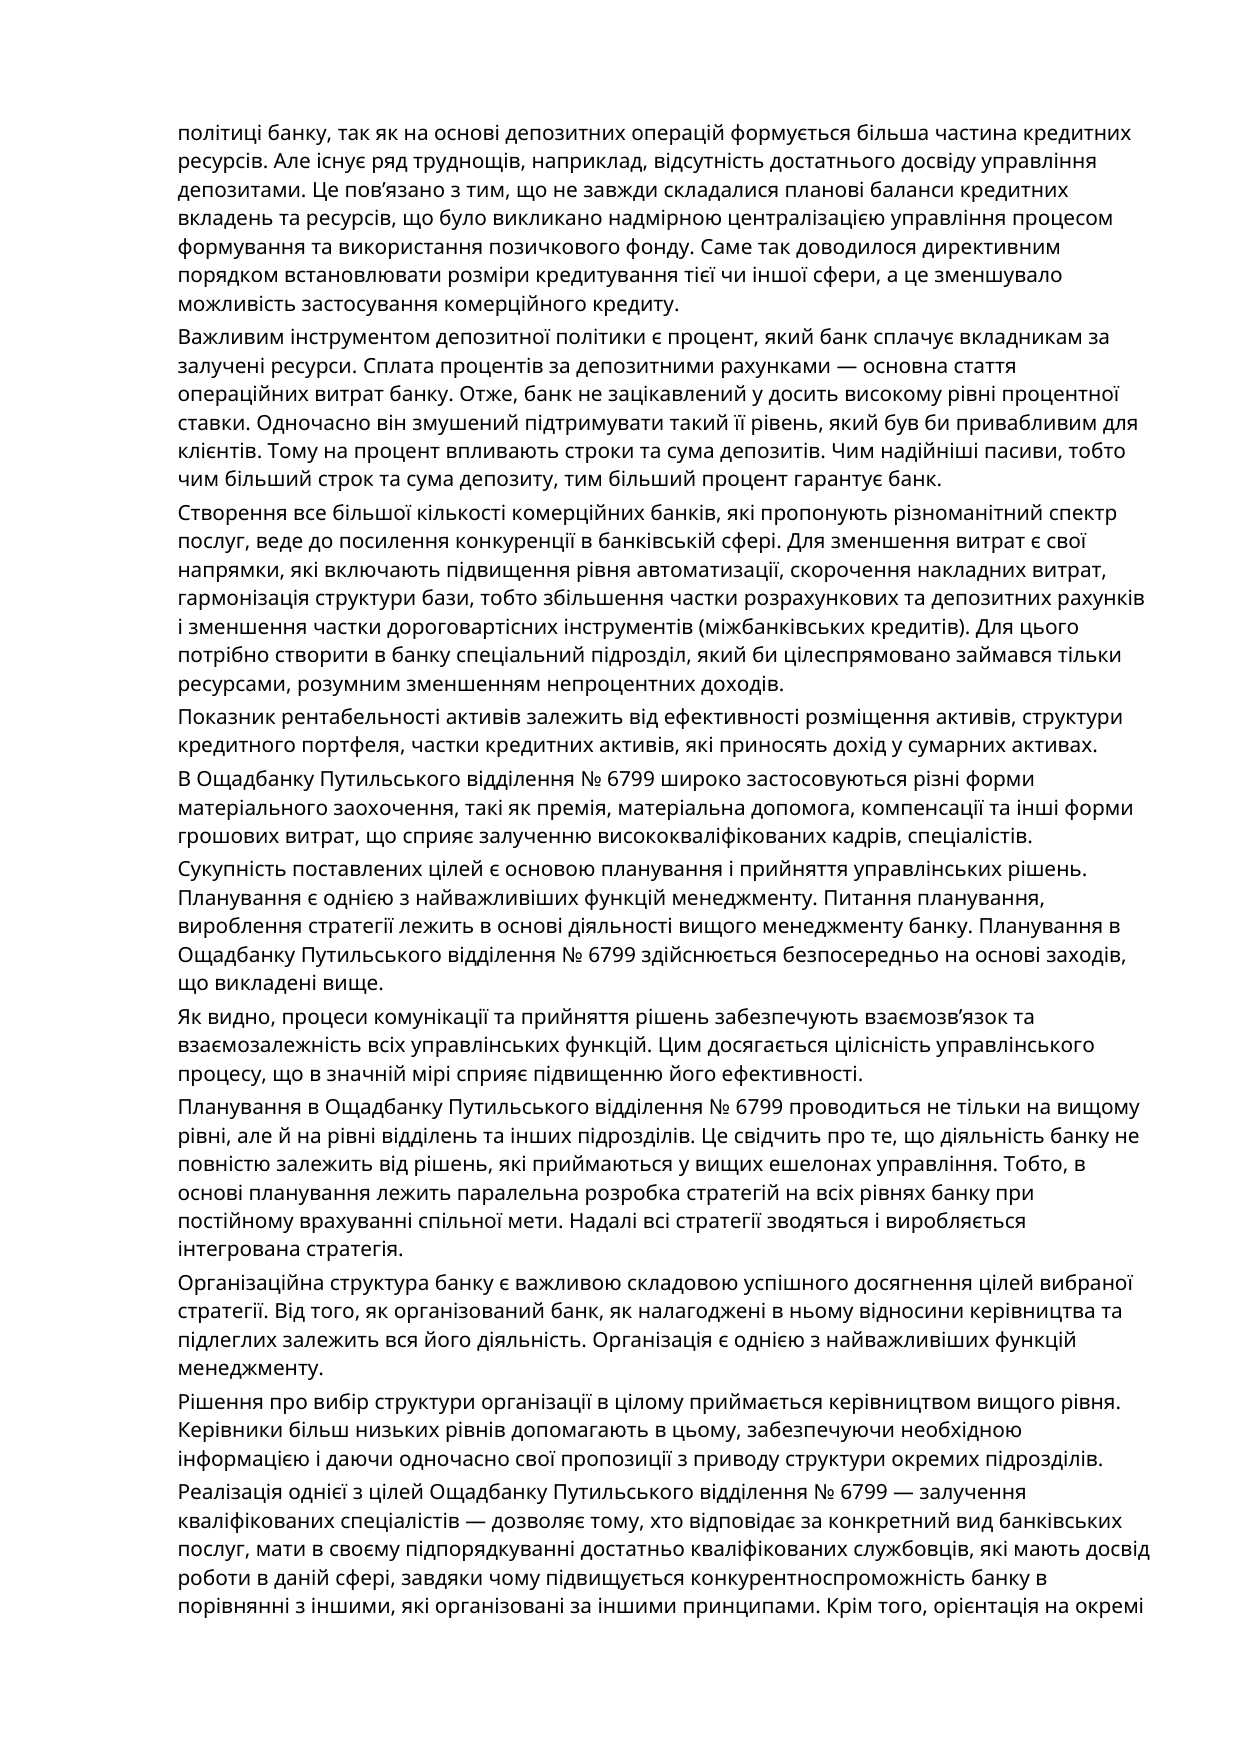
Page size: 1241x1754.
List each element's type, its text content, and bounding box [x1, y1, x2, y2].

text В Ощадбанку Путильського відділення № 6799 широко застосовуються різні форми матеріального заохочення, такі як премія, матеріальна допомога, компенсації та інші форми грошових витрат, що сприяє залученню висококваліфікованих кадрів, спеціалістів. [177, 764, 1152, 849]
text Планування в Ощадбанку Путильського відділення № 6799 проводиться не тільки на вищому рівні, але й на рівні відділень та інших підрозділів. Це свідчить про те, що діяльність банку не повністю залежить від рішень, які приймаються у вищих ешелонах управління. Тобто, в основі планування лежить паралельна розробка стратегій на всіх рівнях банку при постійному врахуванні спільної мети. Надалі всі стратегії зводяться і виробляється інтегрована стратегія. [177, 1092, 1152, 1263]
text Як видно, процеси комунікації та прийняття рішень забезпечують взаємозв’язок та взаємозалежність всіх управлінських функцій. Цим досягається цілісність управлінського процесу, що в значній мірі сприяє підвищенню його ефективності. [177, 1002, 1152, 1087]
text Рішення про вибір структури організації в цілому приймається керівництвом вищого рівня. Керівники більш низьких рівнів допомагають в цьому, забезпечуючи необхідною інформацією і даючи одночасно свої пропозиції з приводу структури окремих підрозділів. [177, 1387, 1152, 1472]
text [177, 118, 1152, 317]
text Показник рентабельності активів залежить від ефективності розміщення активів, структури кредитного портфеля, частки кредитних активів, які приносять дохід у сумарних активах. [177, 702, 1152, 759]
text Організаційна структура банку є важливою складовою успішного досягнення цілей вибраної стратегії. Від того, як організований банк, як налагоджені в ньому відносини керівництва та підлеглих залежить вся його діяльність. Організація є однією з найважливіших функцій менеджменту. [177, 1268, 1152, 1382]
text Створення все більшої кількості комерційних банків, які пропонують різноманітний спектр послуг, веде до посилення конкуренції в банківській сфері. Для зменшення витрат є свої напрямки, які включають підвищення рівня автоматизації, скорочення накладних витрат, гармонізація структури бази, тобто збільшення частки розрахункових та депозитних рахунків і зменшення частки дороговартісних інструментів (міжбанківських кредитів). Для цього потрібно створити в банку спеціальний підрозділ, який би цілеспрямовано займався тільки ресурсами, розумним зменшенням непроцентних доходів. [177, 498, 1152, 697]
text Важливим інструментом депозитної політики є процент, який банк сплачує вкладникам за залучені ресурси. Сплата процентів за депозитними рахунками — основна стаття операційних витрат банку. Отже, банк не зацікавлений у досить високому рівні процентної ставки. Одночасно він змушений підтримувати такий її рівень, який був би привабливим для клієнтів. Тому на процент впливають строки та сума депозитів. Чим надійніші пасиви, тобто чим більший строк та сума депозиту, тим більший процент гарантує банк. [177, 322, 1152, 493]
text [177, 1477, 1152, 1619]
text Сукупність поставлених цілей є основою планування і прийняття управлінських рішень. Планування є однією з найважливіших функцій менеджменту. Питання планування, вироблення стратегії лежить в основі діяльності вищого менеджменту банку. Планування в Ощадбанку Путильського відділення № 6799 здійснюється безпосередньо на основі заходів, що викладені вище. [177, 854, 1152, 997]
